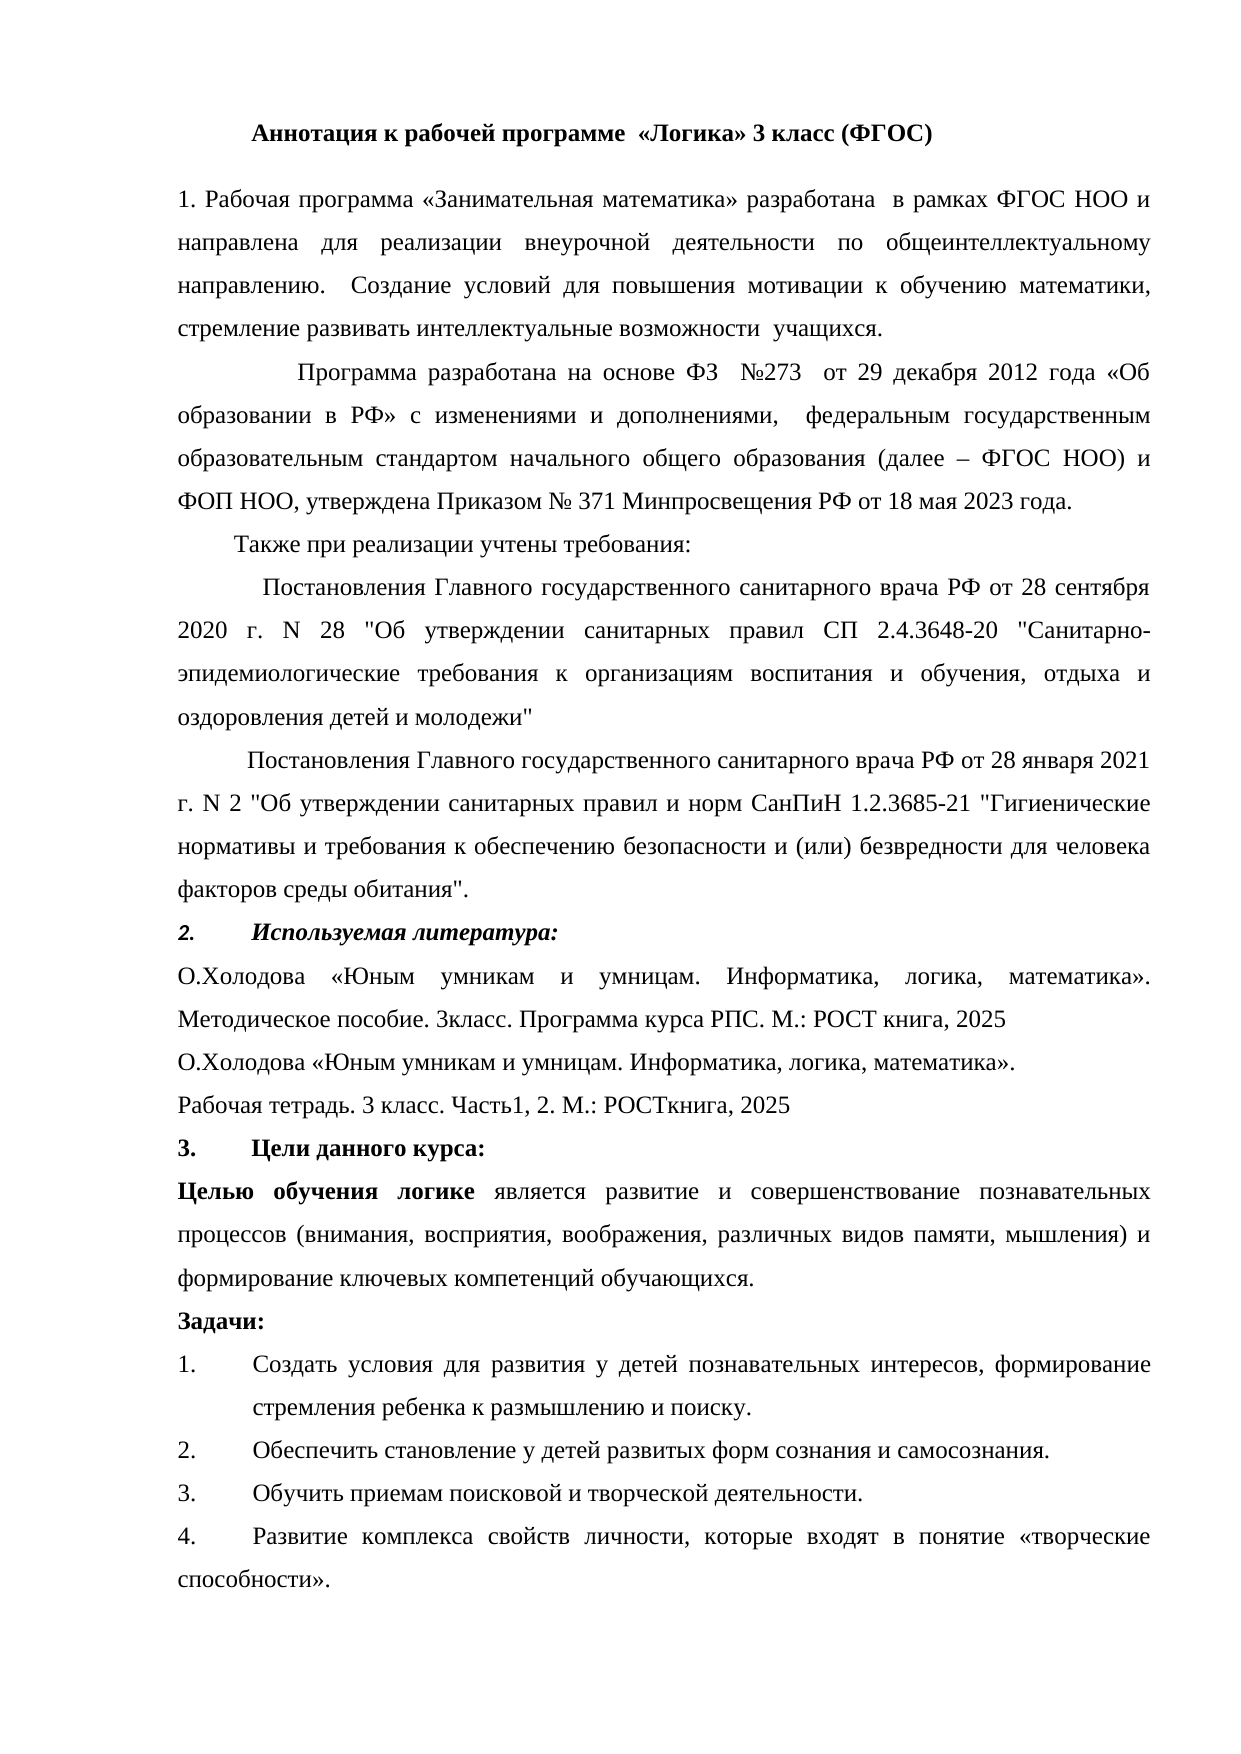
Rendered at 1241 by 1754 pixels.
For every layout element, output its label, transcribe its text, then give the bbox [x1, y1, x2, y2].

list Развитие комплекса свойств личности, которые входят в понятие «творческие способности». [177, 1521, 1152, 1593]
list Цели данного курса: [177, 1133, 1152, 1162]
list Обеспечить становление у детей развитых форм сознания и самосознания. [177, 1435, 1152, 1464]
list Используемая литература: [177, 917, 1152, 946]
text Постановления Главного государственного санитарного врача РФ от 28 января 2021 г. N 2 "Об утверждении санитарных правил и норм СанПиН 1.2.3685-21 "Гигиенические нормативы и требования к обеспечению безопасности и (или) безвредности для человека факторов среды обитания". [177, 745, 1152, 903]
text Задачи: [177, 1306, 1152, 1334]
text Программа разработана на основе ФЗ №273 от 29 декабря 2012 года «Об образовании в РФ» с изменениями и дополнениями, федеральным государственным образовательным стандартом начального общего образования (далее – ФГОС НОО) и ФОП НОО, утверждена Приказом № 371 Минпросвещения РФ от 18 мая 2023 года. [177, 357, 1152, 515]
text Также при реализации учтены требования: [177, 529, 1152, 558]
text О.Холодова «Юным умникам и умницам. Информатика, логика, математика». [177, 1047, 1152, 1076]
text Целью обучения логике является развитие и совершенствование познавательных процессов (внимания, восприятия, воображения, различных видов памяти, мышления) и формирование ключевых компетенций обучающихся. [177, 1176, 1152, 1291]
text О.Холодова «Юным умникам и умницам. Информатика, логика, математика». Методическое пособие. 3класс. Программа курса РПС. М.: РОСТ книга, 2025 [177, 961, 1152, 1033]
list Обучить приемам поисковой и творческой деятельности. [177, 1478, 1152, 1507]
list Создать условия для развития у детей познавательных интересов, формирование стремления ребенка к размышлению и поиску. [177, 1349, 1152, 1421]
text Постановления Главного государственного санитарного врача РФ от 28 сентября 2020 г. N 28 "Об утверждении санитарных правил СП 2.4.3648-20 "Санитарно-эпидемиологические требования к организациям воспитания и обучения, отдыха и оздоровления детей и молодежи" [177, 572, 1152, 730]
text Рабочая тетрадь. 3 класс. Часть1, 2. М.: РОСТкнига, 2025 [177, 1090, 1152, 1119]
text Аннотация к рабочей программе «Логика» 3 класс (ФГОС) [177, 118, 1152, 147]
subtitle 1. Рабочая программа «Занимательная математика» разработана в рамках ФГОС НОО и направлена для реализации внеурочной деятельности по общеинтеллектуальному направлению. Создание условий для повышения мотивации к обучению математики, стремление развивать интеллектуальные возможности учащихся. [177, 184, 1152, 342]
